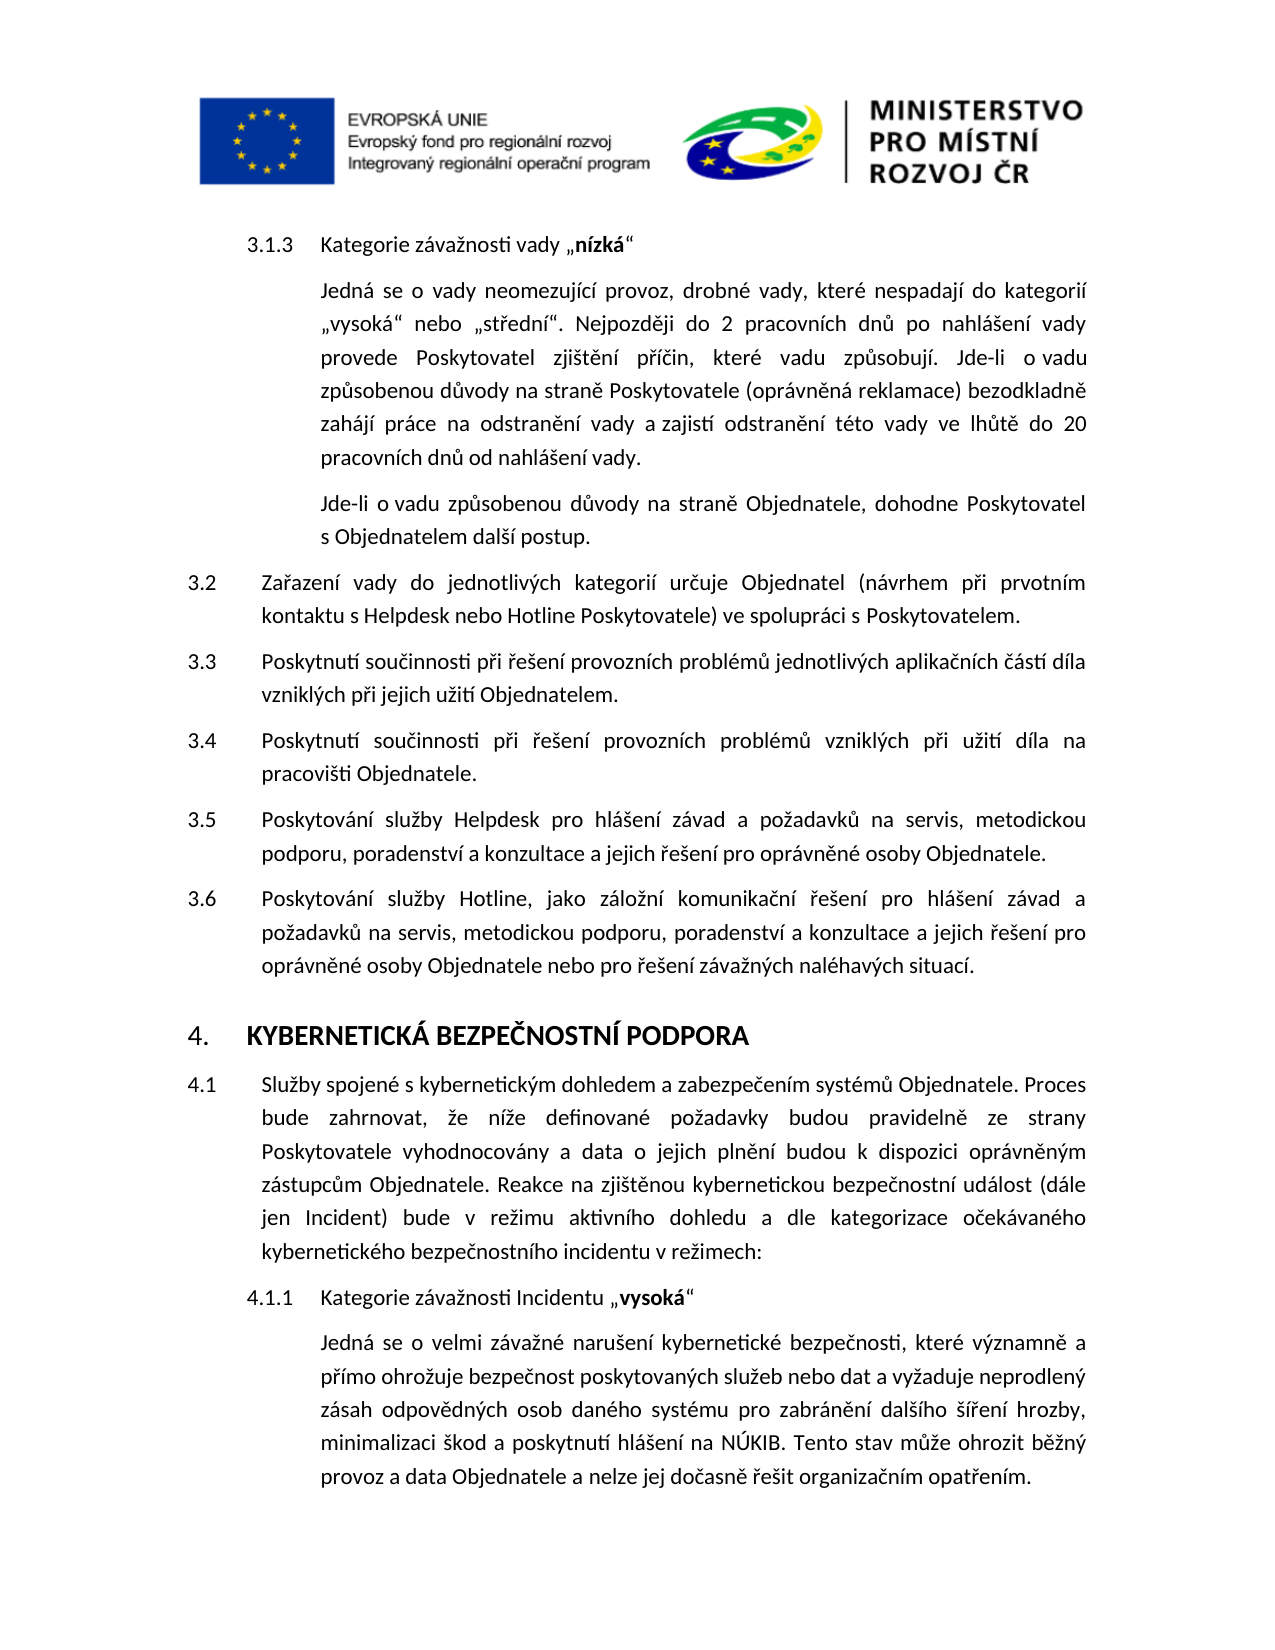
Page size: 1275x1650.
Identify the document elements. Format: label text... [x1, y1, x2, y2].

text Zařazení vady do jednotlivých kategorií určuje Objednatel (návrhem při prvotním kontaktu s Helpdesk nebo Hotline Poskytovatele) ve spolupráci s Poskytovatelem. [187, 563, 1087, 629]
text Poskytování služby Hotline, jako záložní komunikační řešení pro hlášení závad a požadavků na servis, metodickou podporu, poradenství a konzultace a jejich řešení pro oprávněné osoby Objednatele nebo pro řešení závažných naléhavých situací. [187, 879, 1087, 979]
text KYBERNETICKÁ BEZPEČNOSTNÍ PODPORA [187, 1017, 1087, 1052]
text Kategorie závažnosti vady „nízká“ [247, 225, 1087, 258]
list Jedná se o vady neomezující provoz, drobné vady, které nespadají do kategorií „vysoká“ nebo „střední“. Nejpozději do 2 pracovních dnů po nahlášení vady provede Poskytovatel zjištění příčin, které vadu způsobují. Jde-li o vadu způsobenou důvody na straně Poskytovatele (oprávněná reklamace) bezodkladně zahájí práce na odstranění vady a zajistí odstranění této vady ve lhůtě do 20 pracovních dnů od nahlášení vady. [320, 271, 1087, 471]
picture [187, 75, 1097, 200]
text Poskytnutí součinnosti při řešení provozních problémů vzniklých při užití díla na pracovišti Objednatele. [187, 721, 1087, 788]
text Služby spojené s kybernetickým dohledem a zabezpečením systémů Objednatele. Proces bude zahrnovat, že níže definované požadavky budou pravidelně ze strany Poskytovatele vyhodnocovány a data o jejich plnění budou k dispozici oprávněným zástupcům Objednatele. Reakce na zjištěnou kybernetickou bezpečnostní událost (dále jen Incident) bude v režimu aktivního dohledu a dle kategorizace očekávaného kybernetického bezpečnostního incidentu v režimech: [187, 1065, 1087, 1265]
list Jde-li o vadu způsobenou důvody na straně Objednatele, dohodne Poskytovatel s Objednatelem další postup. [320, 483, 1087, 550]
text Kategorie závažnosti Incidentu „vysoká“ [247, 1277, 1087, 1311]
list Jedná se o velmi závažné narušení kybernetické bezpečnosti, které významně a přímo ohrožuje bezpečnost poskytovaných služeb nebo dat a vyžaduje neprodlený zásah odpovědných osob daného systému pro zabránění dalšího šíření hrozby, minimalizaci škod a poskytnutí hlášení na NÚKIB. Tento stav může ohrozit běžný provoz a data Objednatele a nelze jej dočasně řešit organizačním opatřením. [320, 1323, 1087, 1490]
text Poskytování služby Helpdesk pro hlášení závad a požadavků na servis, metodickou podporu, poradenství a konzultace a jejich řešení pro oprávněné osoby Objednatele. [187, 800, 1087, 867]
text Poskytnutí součinnosti při řešení provozních problémů jednotlivých aplikačních částí díla vzniklých při jejich užití Objednatelem. [187, 642, 1087, 708]
